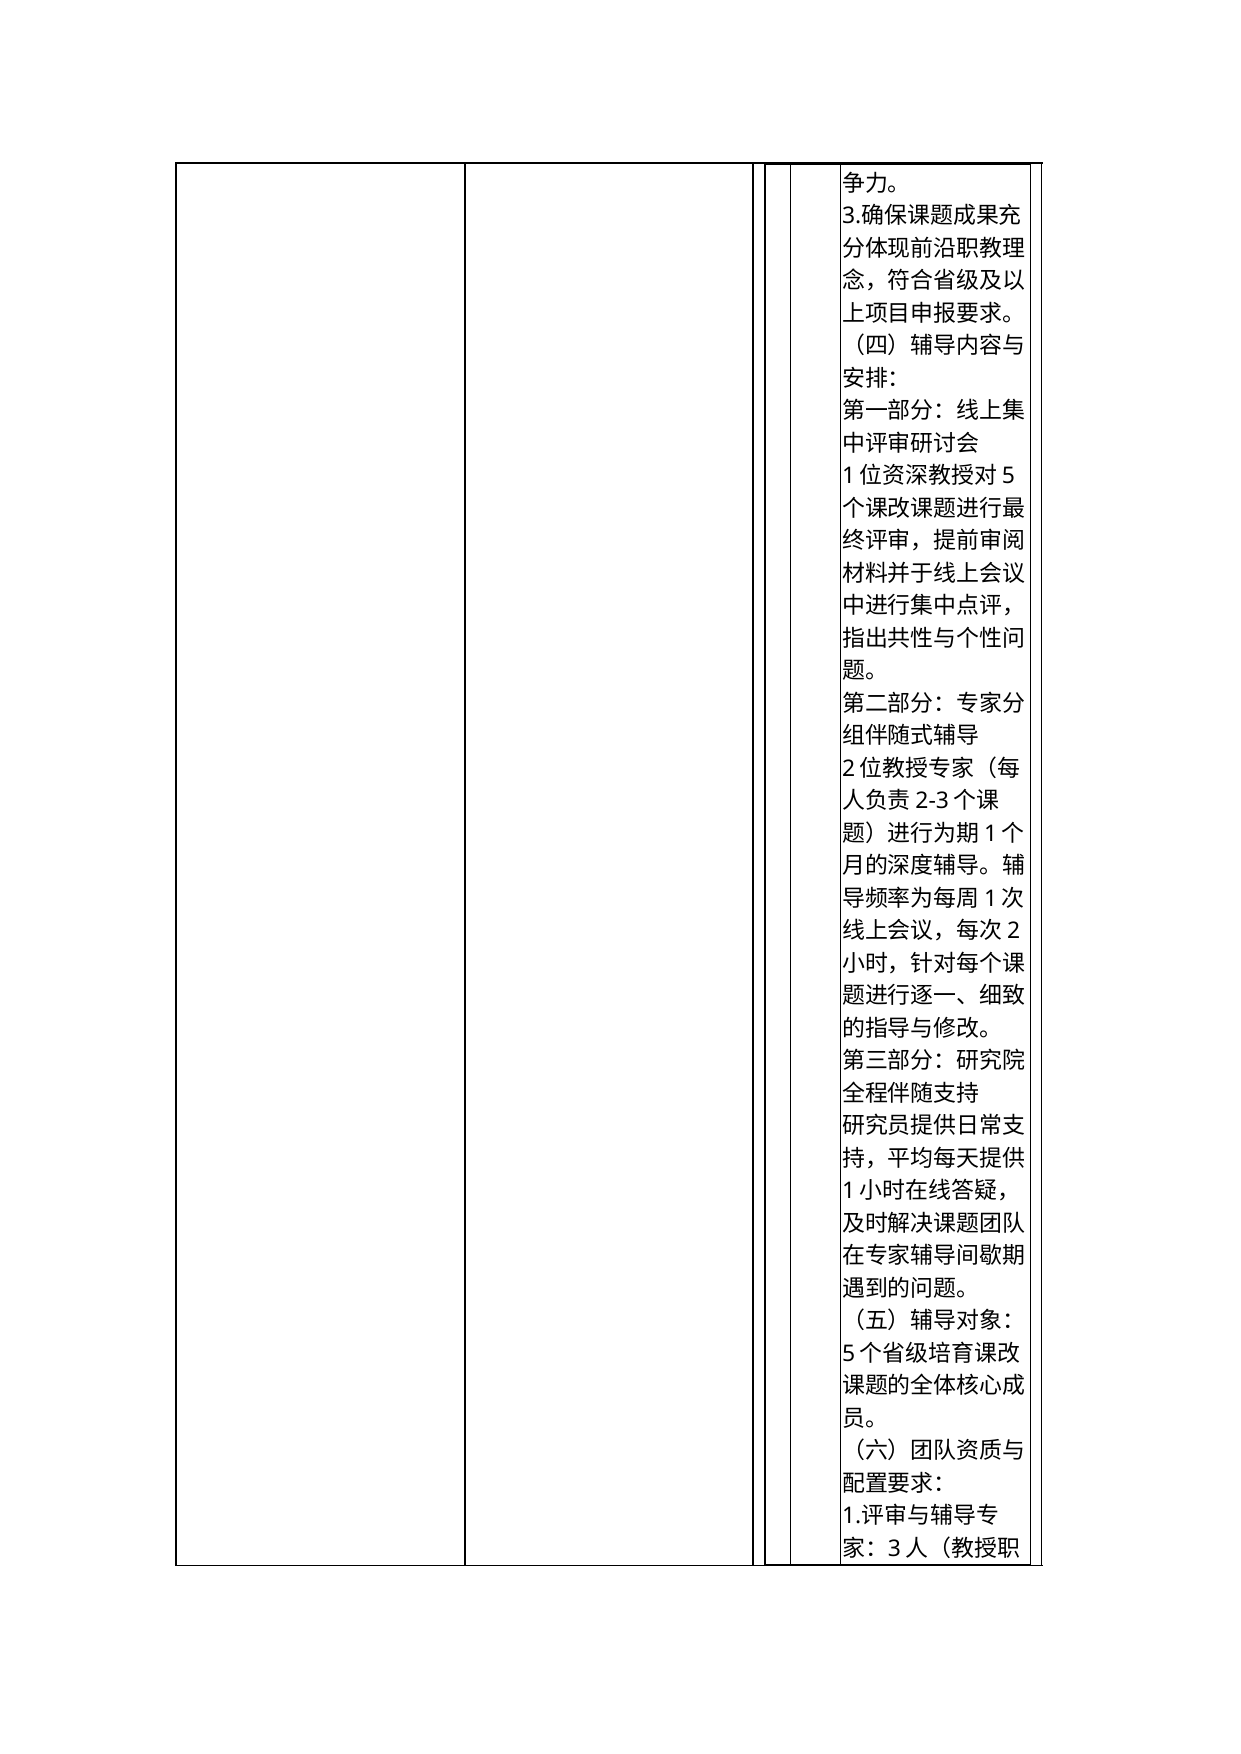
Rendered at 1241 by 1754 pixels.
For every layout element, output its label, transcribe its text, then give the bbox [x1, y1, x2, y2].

table_cell ▲ [466, 164, 752, 1565]
table_cell [766, 165, 790, 1564]
table_cell [791, 165, 840, 1564]
table_cell [754, 164, 764, 1565]
table_cell [1031, 164, 1041, 1565]
table_cell 1 [177, 164, 464, 1565]
table_cell [841, 165, 1030, 1564]
